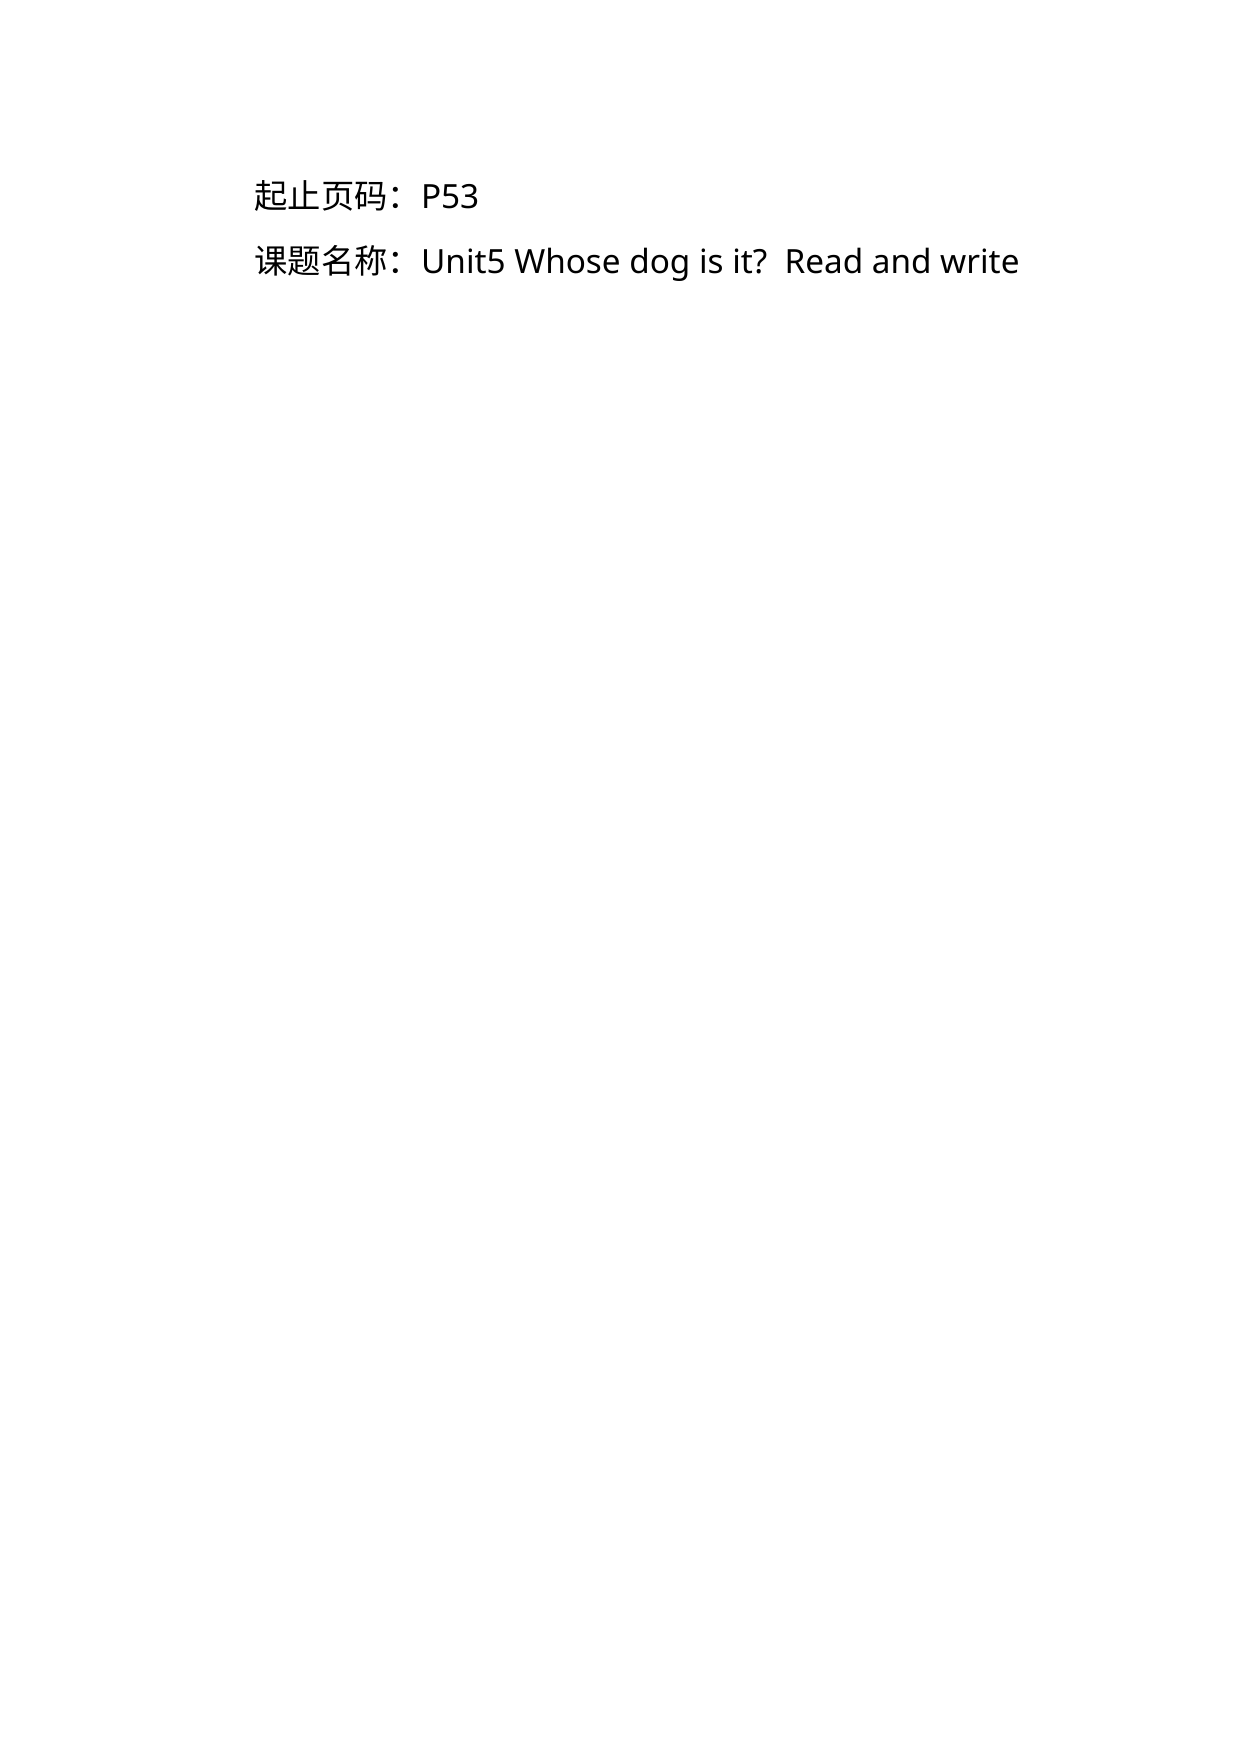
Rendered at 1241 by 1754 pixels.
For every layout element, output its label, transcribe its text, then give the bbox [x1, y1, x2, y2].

text 课题名称：Unit5 Whose dog is it? Read and write [187, 227, 1053, 292]
text 起止页码：P53 [187, 162, 1053, 227]
